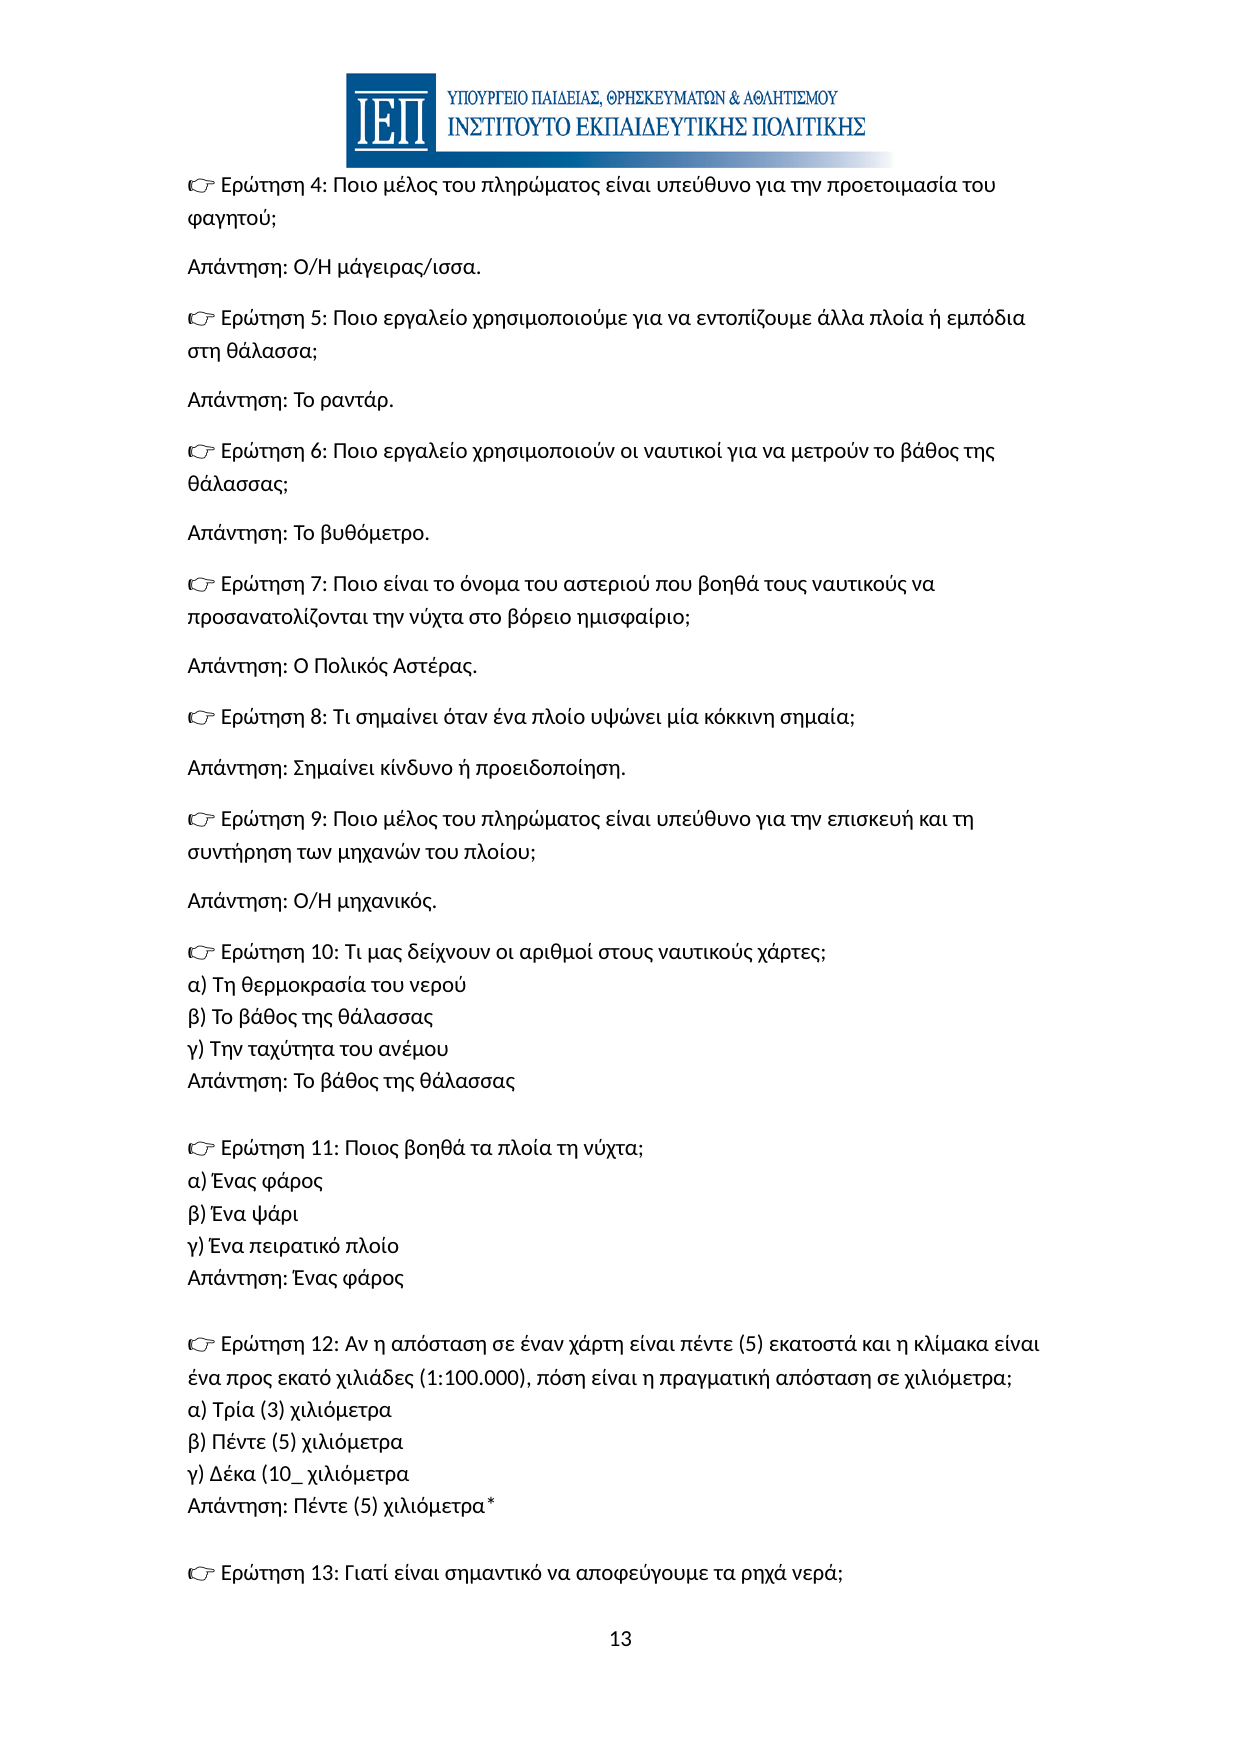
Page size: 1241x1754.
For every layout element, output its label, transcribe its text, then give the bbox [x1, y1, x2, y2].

text 👉 Ερώτηση 4: Ποιο μέλος του πληρώματος είναι υπεύθυνο για την προετοιμασία του φαγητού; [187, 168, 1053, 231]
text 👉 Ερώτηση 11: Ποιος βοηθά τα πλοία τη νύχτα; α) Ένας φάρος β) Ένα ψάρι γ) Ένα πειρατικό πλοίο [187, 1131, 1053, 1259]
text 👉 Ερώτηση 10: Τι μας δείχνουν οι αριθμοί στους ναυτικούς χάρτες; α) Τη θερμοκρασία του νερού β) Το βάθος της θάλασσας γ) Την ταχύτητα του ανέμου [187, 935, 1053, 1062]
picture [346, 73, 894, 168]
text 👉 Ερώτηση 12: Αν η απόσταση σε έναν χάρτη είναι πέντε (5) εκατοστά και η κλίμακα είναι ένα προς εκατό χιλιάδες (1:100.000), πόση είναι η πραγματική απόσταση σε χιλιόμετρα; α) Τρία (3) χιλιόμετρα β) Πέντε (5) χιλιόμετρα γ) Δέκα (10_ χιλιόμετρα [187, 1327, 1053, 1487]
text 👉 Ερώτηση 8: Τι σημαίνει όταν ένα πλοίο υψώνει μία κόκκινη σημαία; [187, 700, 1053, 731]
text 👉 Ερώτηση 6: Ποιο εργαλείο χρησιμοποιούν οι ναυτικοί για να μετρούν το βάθος της θάλασσας; [187, 434, 1053, 497]
text Απάντηση: Το βυθόμετρο. [187, 518, 1053, 546]
text 👉 Ερώτηση 9: Ποιο μέλος του πληρώματος είναι υπεύθυνο για την επισκευή και τη συντήρηση των μηχανών του πλοίου; [187, 802, 1053, 865]
text 👉 Ερώτηση 13: Γιατί είναι σημαντικό να αποφεύγουμε τα ρηχά νερά; [187, 1556, 1053, 1587]
text Απάντηση: Σημαίνει κίνδυνο ή προειδοποίηση. [187, 753, 1053, 781]
text 👉 Ερώτηση 5: Ποιο εργαλείο χρησιμοποιούμε για να εντοπίζουμε άλλα πλοία ή εμπόδια στη θάλασσα; [187, 301, 1053, 364]
text Απάντηση: Το ραντάρ. [187, 385, 1053, 413]
text 👉 Ερώτηση 7: Ποιο είναι το όνομα του αστεριού που βοηθά τους ναυτικούς να προσανατολίζονται την νύχτα στο βόρειο ημισφαίριο; [187, 567, 1053, 630]
text Απάντηση: Το βάθος της θάλασσας [187, 1067, 1053, 1095]
text Απάντηση: Ο/Η μηχανικός. [187, 886, 1053, 914]
text Απάντηση: Ένας φάρος [187, 1263, 1053, 1291]
text Απάντηση: Πέντε (5) χιλιόμετρα* [187, 1492, 1053, 1519]
text Απάντηση: Ο/Η μάγειρας/ισσα. [187, 252, 1053, 280]
text Απάντηση: Ο Πολικός Αστέρας. [187, 651, 1053, 679]
